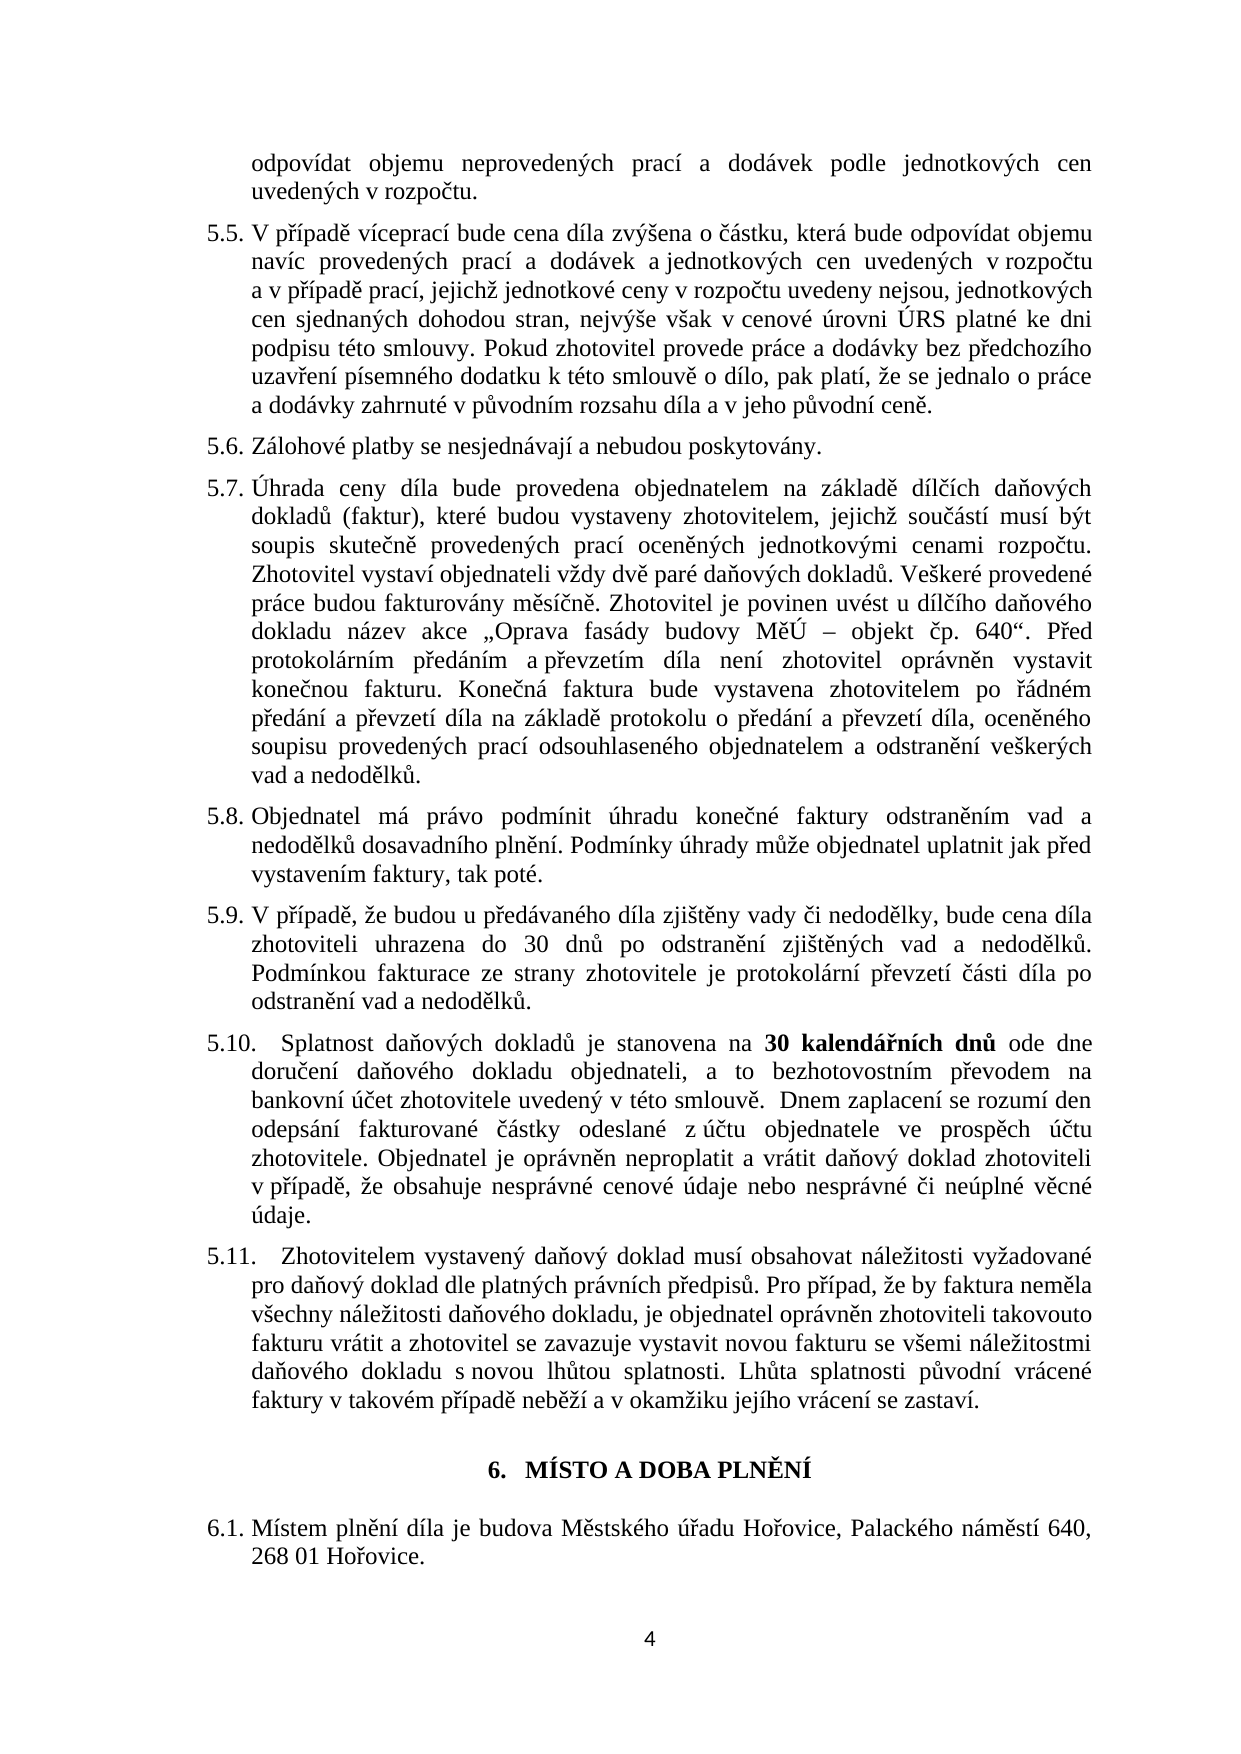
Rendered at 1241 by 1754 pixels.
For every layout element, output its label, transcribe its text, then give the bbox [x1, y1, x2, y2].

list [207, 148, 1093, 205]
list MÍSTO A DOBA PLNĚNÍ [207, 1455, 1093, 1484]
list V případě, že budou u předávaného díla zjištěny vady či nedodělky, bude cena díla zhotoviteli uhrazena do 30 dnů po odstranění zjištěných vad a nedodělků. Podmínkou fakturace ze strany zhotovitele je protokolární převzetí části díla po odstranění vad a nedodělků. [207, 900, 1093, 1015]
list Zálohové platby se nesjednávají a nebudou poskytovány. [207, 431, 1093, 460]
list Objednatel má právo podmínit úhradu konečné faktury odstraněním vad a nedodělků dosavadního plnění. Podmínky úhrady může objednatel uplatnit jak před vystavením faktury, tak poté. [207, 801, 1093, 888]
list Zhotovitelem vystavený daňový doklad musí obsahovat náležitosti vyžadované pro daňový doklad dle platných právních předpisů. Pro případ, že by faktura neměla všechny náležitosti daňového dokladu, je objednatel oprávněn zhotoviteli takovouto fakturu vrátit a zhotovitel se zavazuje vystavit novou fakturu se všemi náležitostmi daňového dokladu s novou lhůtou splatnosti. Lhůta splatnosti původní vrácené faktury v takovém případě neběží a v okamžiku jejího vrácení se zastaví. [207, 1241, 1093, 1414]
list Místem plnění díla je budova Městského úřadu Hořovice, Palackého náměstí 640, 268 01 Hořovice. [207, 1513, 1093, 1570]
list Splatnost daňových dokladů je stanovena na 30 kalendářních dnů ode dne doručení daňového dokladu objednateli, a to bezhotovostním převodem na bankovní účet zhotovitele uvedený v této smlouvě. Dnem zaplacení se rozumí den odepsání fakturované částky odeslané z účtu objednatele ve prospěch účtu zhotovitele. Objednatel je oprávněn neproplatit a vrátit daňový doklad zhotoviteli v případě, že obsahuje nesprávné cenové údaje nebo nesprávné či neúplné věcné údaje. [207, 1028, 1093, 1229]
list V případě víceprací bude cena díla zvýšena o částku, která bude odpovídat objemu navíc provedených prací a dodávek a jednotkových cen uvedených v rozpočtu a v případě prací, jejichž jednotkové ceny v rozpočtu uvedeny nejsou, jednotkových cen sjednaných dohodou stran, nejvýše však v cenové úrovni ÚRS platné ke dni podpisu této smlouvy. Pokud zhotovitel provede práce a dodávky bez předchozího uzavření písemného dodatku k této smlouvě o dílo, pak platí, že se jednalo o práce a dodávky zahrnuté v původním rozsahu díla a v jeho původní ceně. [207, 218, 1093, 419]
list Úhrada ceny díla bude provedena objednatelem na základě dílčích daňových dokladů (faktur), které budou vystaveny zhotovitelem, jejichž součástí musí být soupis skutečně provedených prací oceněných jednotkovými cenami rozpočtu. Zhotovitel vystaví objednateli vždy dvě paré daňových dokladů. Veškeré provedené práce budou fakturovány měsíčně. Zhotovitel je povinen uvést u dílčího daňového dokladu název akce „Oprava fasády budovy MěÚ – objekt čp. 640“. Před protokolárním předáním a převzetím díla není zhotovitel oprávněn vystavit konečnou fakturu. Konečná faktura bude vystavena zhotovitelem po řádném předání a převzetí díla na základě protokolu o předání a převzetí díla, oceněného soupisu provedených prací odsouhlaseného objednatelem a odstranění veškerých vad a nedodělků. [207, 473, 1093, 789]
